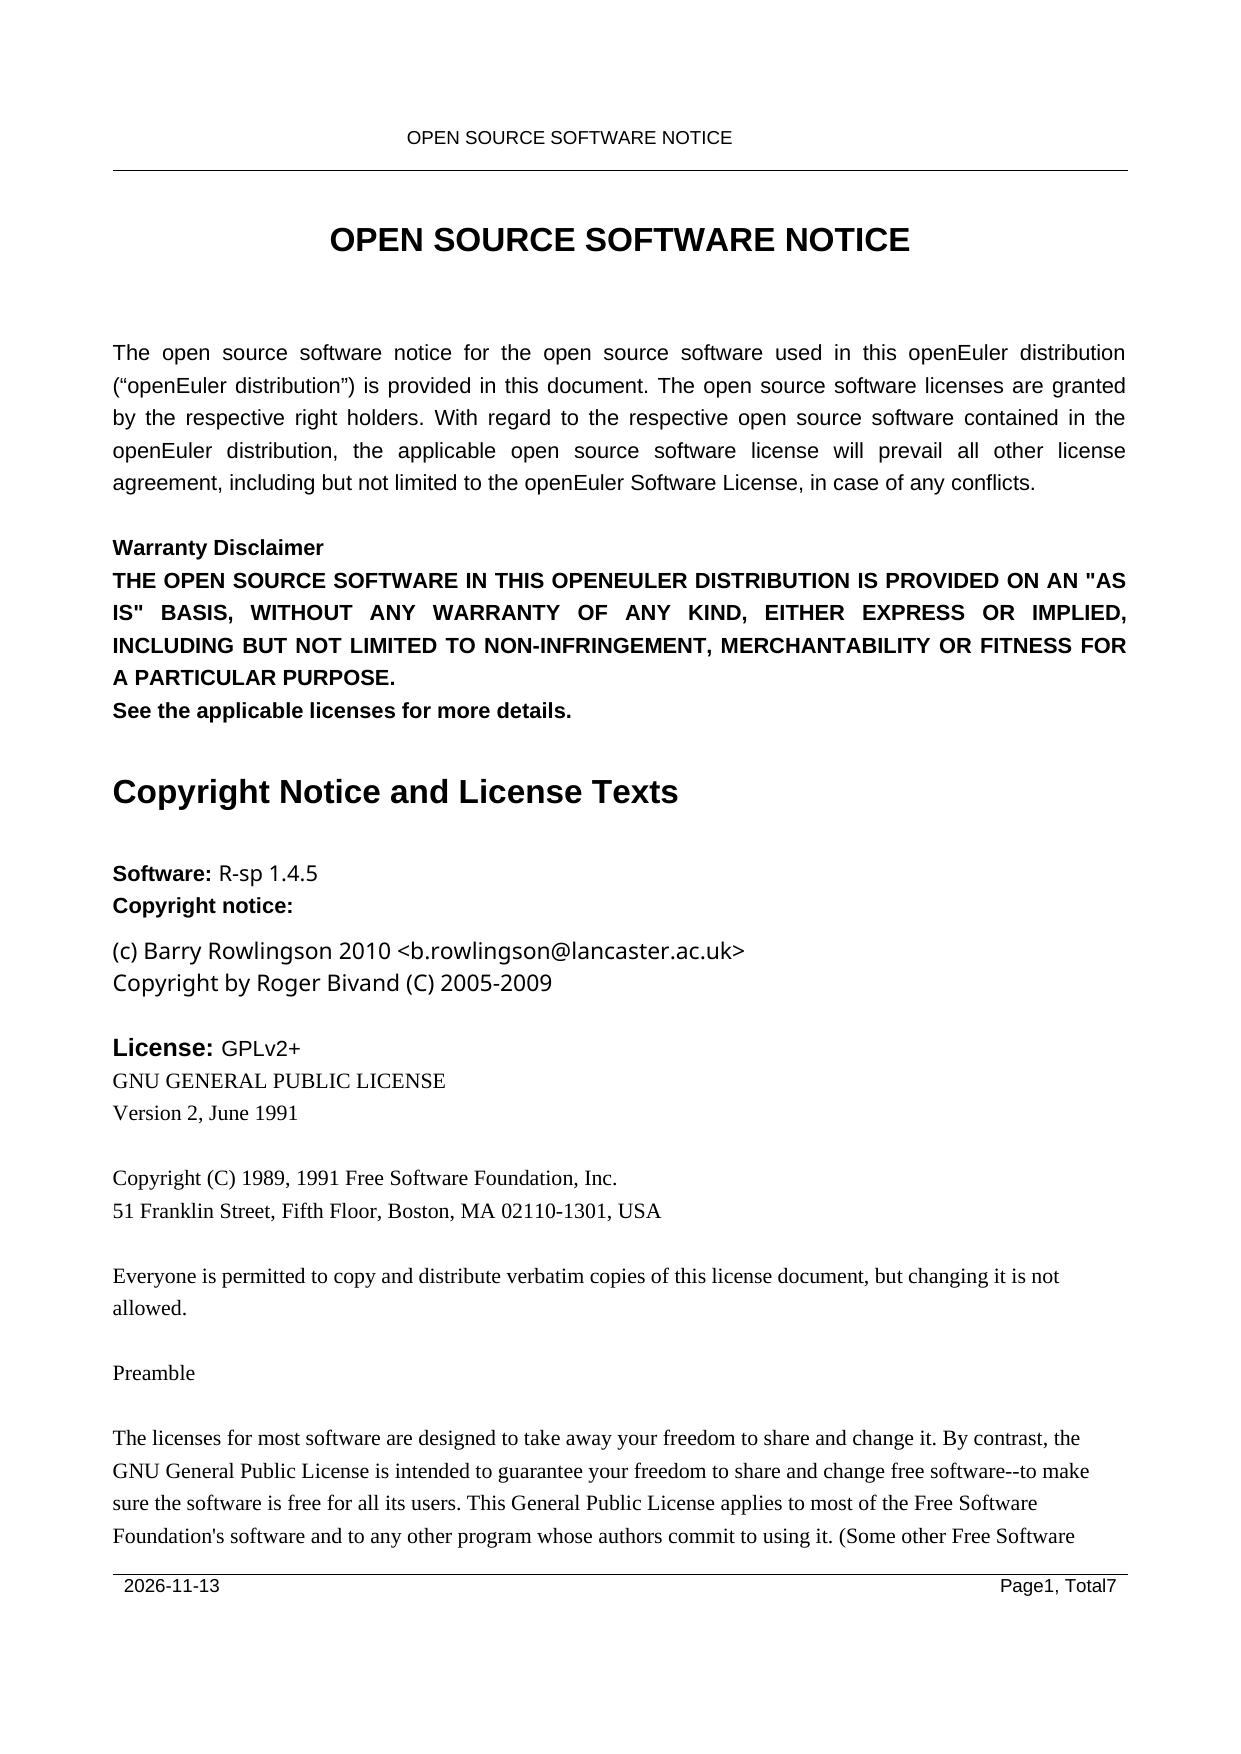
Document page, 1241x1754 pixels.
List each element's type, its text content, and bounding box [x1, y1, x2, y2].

text Copyright notice: [112, 889, 1128, 921]
text Warranty Disclaimer [112, 531, 1128, 564]
text OPEN SOURCE SOFTWARE NOTICE [112, 206, 1128, 271]
text The open source software notice for the open source software used in this openEuler distribution (“openEuler distribution”) is provided in this document. The open source software licenses are granted by the respective right holders. With regard to the respective open source software contained in the openEuler distribution, the applicable open source software license will prevail all other license agreement, including but not limited to the openEuler Software License, in case of any conflicts. [112, 336, 1128, 499]
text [112, 1064, 1128, 1551]
text THE OPEN SOURCE SOFTWARE IN THIS OPENEULER DISTRIBUTION IS PROVIDED ON AN "AS IS" BASIS, WITHOUT ANY WARRANTY OF ANY KIND, EITHER EXPRESS OR IMPLIED, INCLUDING BUT NOT LIMITED TO NON-INFRINGEMENT, MERCHANTABILITY OR FITNESS FOR A PARTICULAR PURPOSE. See the applicable licenses for more details. [112, 564, 1128, 726]
text License: GPLv2+ [112, 1031, 1128, 1064]
title Software: R-sp 1.4.5 [112, 856, 1128, 889]
text Copyright Notice and License Texts [112, 759, 1128, 824]
text (c) Barry Rowlingson 2010 <b.rowlingson@lancaster.ac.uk> Copyright by Roger Bivand (C) 2005-2009 [112, 934, 1128, 1031]
